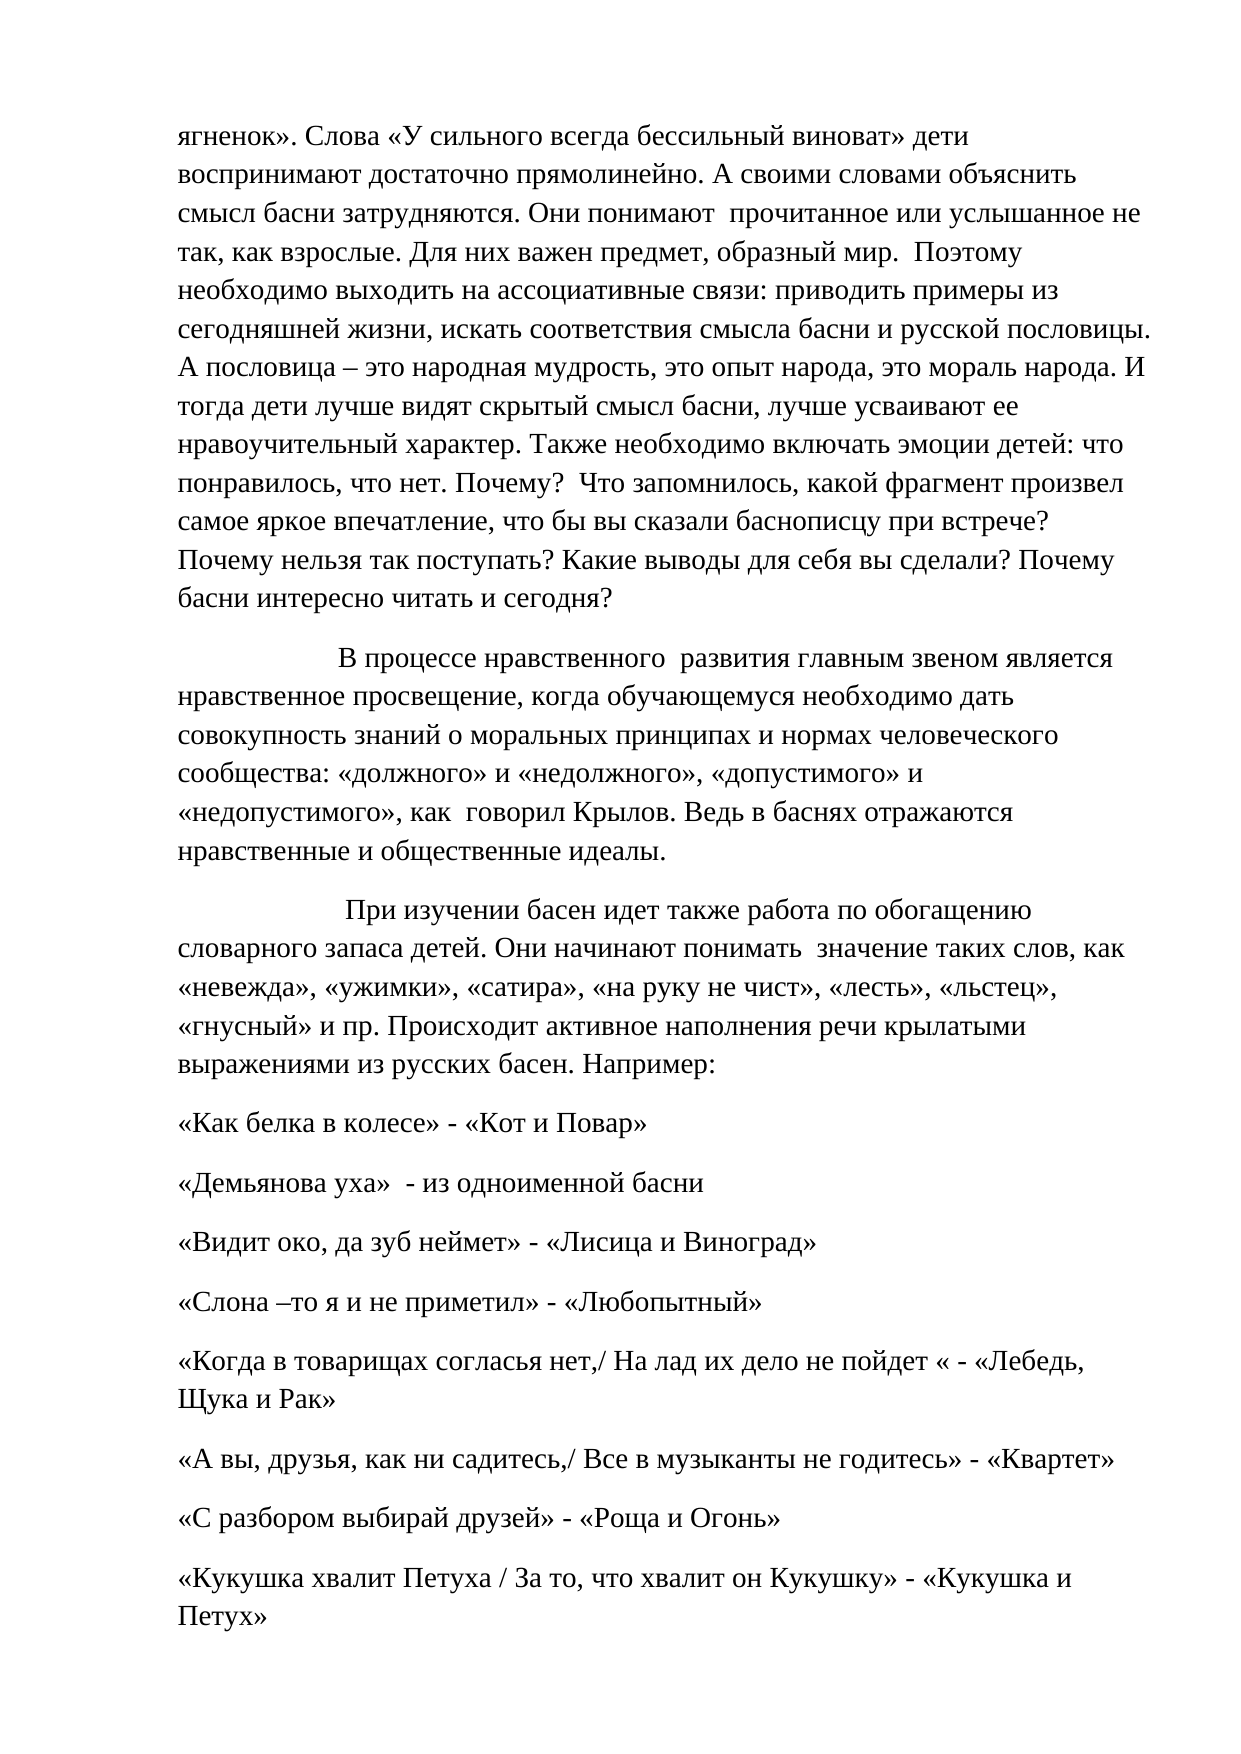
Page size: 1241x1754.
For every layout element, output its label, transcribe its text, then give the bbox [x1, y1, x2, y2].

text «Слона –то я и не приметил» - «Любопытный» [177, 1284, 1152, 1317]
text «Видит око, да зуб неймет» - «Лисица и Виноград» [177, 1224, 1152, 1258]
text «Когда в товарищах согласья нет,/ На лад их дело не пойдет « - «Лебедь, Щука и Рак» [177, 1343, 1152, 1415]
text В процессе нравственного развития главным звеном является нравственное просвещение, когда обучающемуся необходимо дать совокупность знаний о моральных принципах и нормах человеческого сообщества: «должного» и «недолжного», «допустимого» и «недопустимого», как говорил Крылов. Ведь в баснях отражаются нравственные и общественные идеалы. [177, 640, 1152, 866]
text «Кукушка хвалит Петуха / За то, что хвалит он Кукушку» - «Кукушка и Петух» [177, 1560, 1152, 1632]
text «Демьянова уха» - из одноименной басни [177, 1165, 1152, 1198]
text «А вы, друзья, как ни садитесь,/ Все в музыканты не годитесь» - «Квартет» [177, 1441, 1152, 1474]
text При изучении басен идет также работа по обогащению словарного запаса детей. Они начинают понимать значение таких слов, как «невежда», «ужимки», «сатира», «на руку не чист», «лесть», «льстец», «гнусный» и пр. Происходит активное наполнения речи крылатыми выражениями из русских басен. Например: [177, 892, 1152, 1080]
text «С разбором выбирай друзей» - «Роща и Огонь» [177, 1500, 1152, 1534]
text «Как белка в колесе» - «Кот и Повар» [177, 1106, 1152, 1139]
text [177, 118, 1152, 614]
